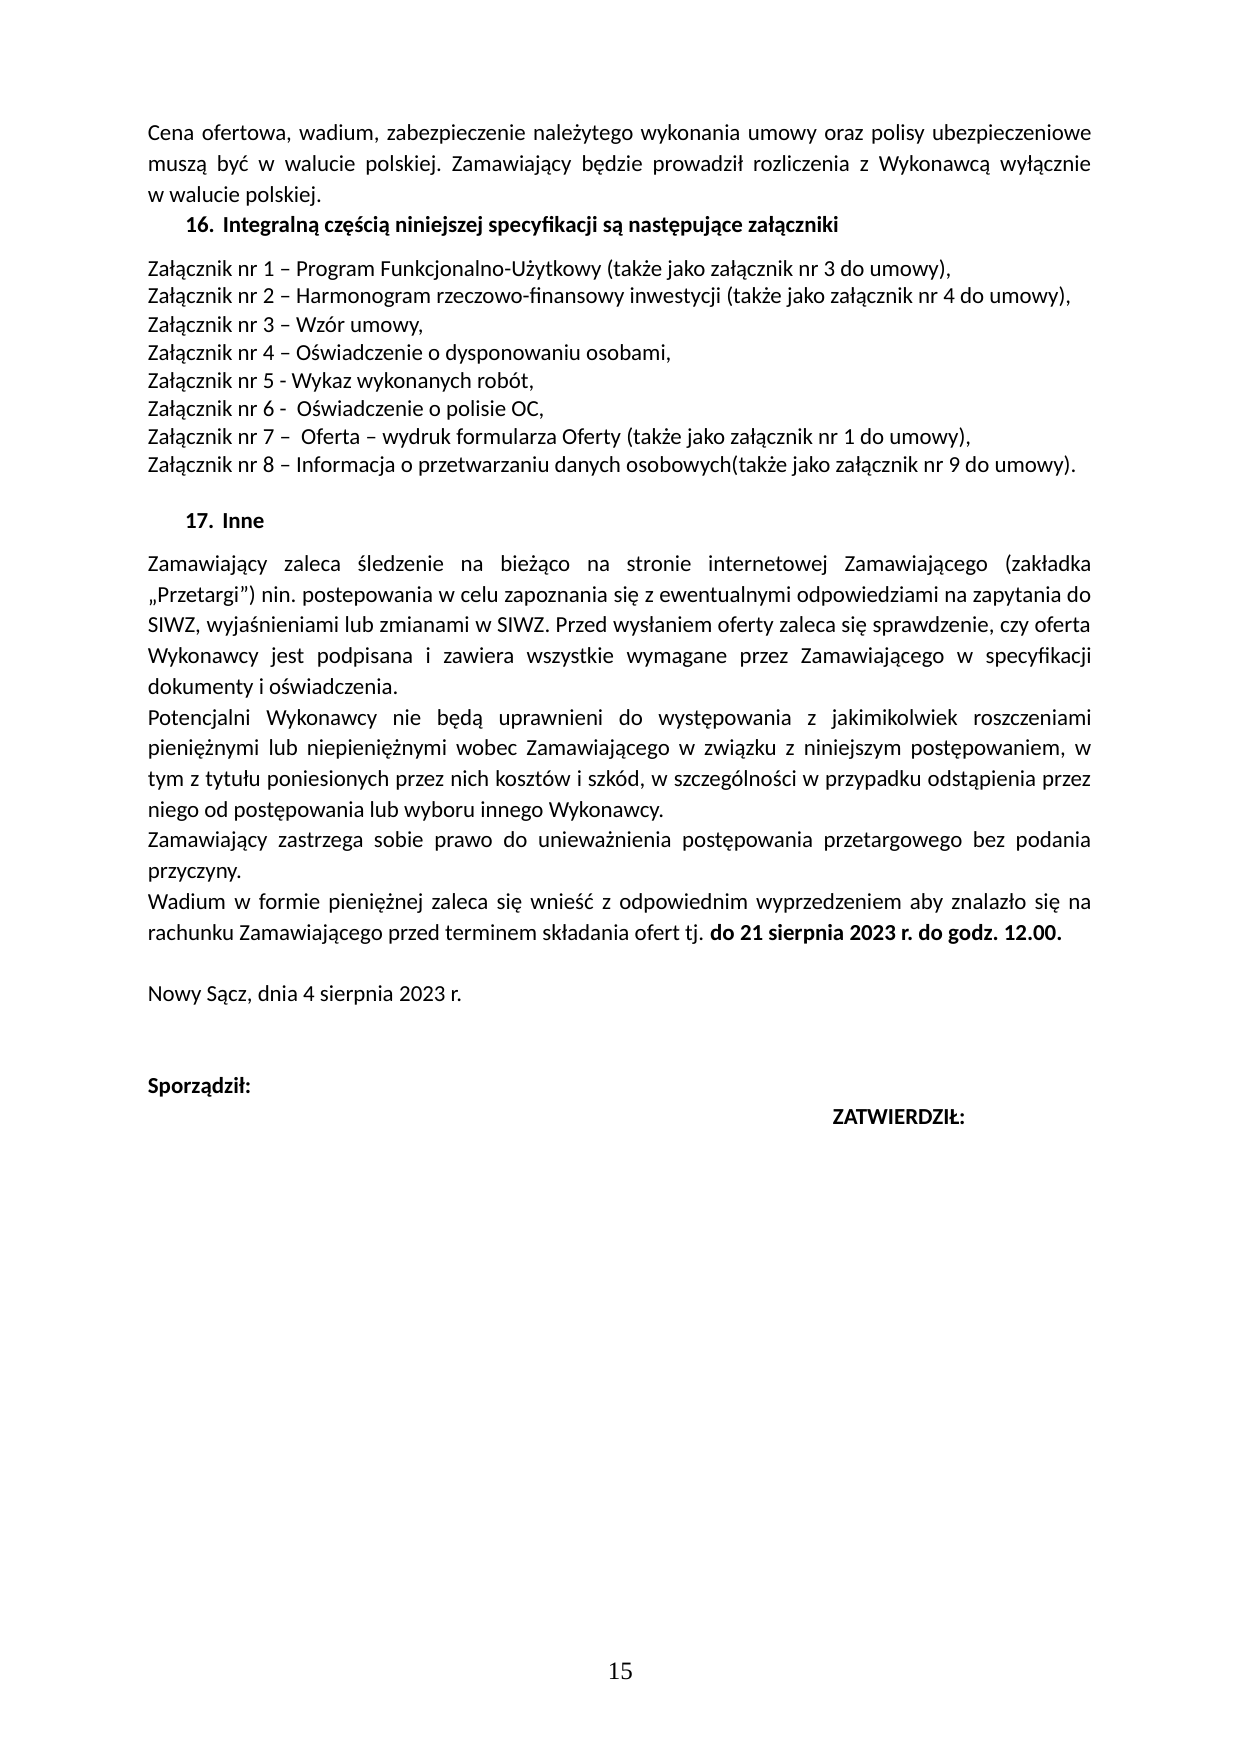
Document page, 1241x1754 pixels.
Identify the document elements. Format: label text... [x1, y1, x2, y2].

text Załącznik nr 8 – Informacja o przetwarzaniu danych osobowych(także jako załącznik nr 9 do umowy). [148, 450, 1093, 478]
text Załącznik nr 1 – Program Funkcjonalno-Użytkowy (także jako załącznik nr 3 do umowy), [148, 254, 1093, 282]
text Załącznik nr 4 – Oświadczenie o dysponowaniu osobami, [148, 338, 1093, 366]
text Sporządził: [148, 1071, 1093, 1099]
text Potencjalni Wykonawcy nie będą uprawnieni do występowania z jakimikolwiek roszczeniami pieniężnymi lub niepieniężnymi wobec Zamawiającego w związku z niniejszym postępowaniem, w tym z tytułu poniesionych przez nich kosztów i szkód, w szczególności w przypadku odstąpienia przez niego od postępowania lub wyboru innego Wykonawcy. [148, 703, 1093, 823]
text Załącznik nr 6 - Oświadczenie o polisie OC, [148, 394, 1093, 422]
list Integralną częścią niniejszej specyfikacji są następujące załączniki [185, 210, 1093, 238]
text Załącznik nr 2 – Harmonogram rzeczowo-finansowy inwestycji (także jako załącznik nr 4 do umowy), [148, 282, 1093, 310]
text Wadium w formie pieniężnej zaleca się wnieść z odpowiednim wyprzedzeniem aby znalazło się na rachunku Zamawiającego przed terminem składania ofert tj. do 21 sierpnia 2023 r. do godz. 12.00. [148, 887, 1093, 946]
text Cena ofertowa, wadium, zabezpieczenie należytego wykonania umowy oraz polisy ubezpieczeniowe muszą być w walucie polskiej. Zamawiający będzie prowadził rozliczenia z Wykonawcą wyłącznie w walucie polskiej. [148, 118, 1093, 208]
text Zamawiający zaleca śledzenie na bieżąco na stronie internetowej Zamawiającego (zakładka „Przetargi”) nin. postepowania w celu zapoznania się z ewentualnymi odpowiedziami na zapytania do SIWZ, wyjaśnieniami lub zmianami w SIWZ. Przed wysłaniem oferty zaleca się sprawdzenie, czy oferta Wykonawcy jest podpisana i zawiera wszystkie wymagane przez Zamawiającego w specyfikacji dokumenty i oświadczenia. [148, 549, 1093, 700]
list Inne [185, 506, 1093, 534]
text Zamawiający zastrzega sobie prawo do unieważnienia postępowania przetargowego bez podania przyczyny. [148, 826, 1093, 884]
text ZATWIERDZIŁ: [148, 1102, 1093, 1130]
text Nowy Sącz, dnia 4 sierpnia 2023 r. [148, 979, 1093, 1007]
text Załącznik nr 5 - Wykaz wykonanych robót, [148, 366, 1093, 394]
text Załącznik nr 3 – Wzór umowy, [148, 310, 1093, 338]
text Załącznik nr 7 – Oferta – wydruk formularza Oferty (także jako załącznik nr 1 do umowy), [148, 422, 1093, 450]
